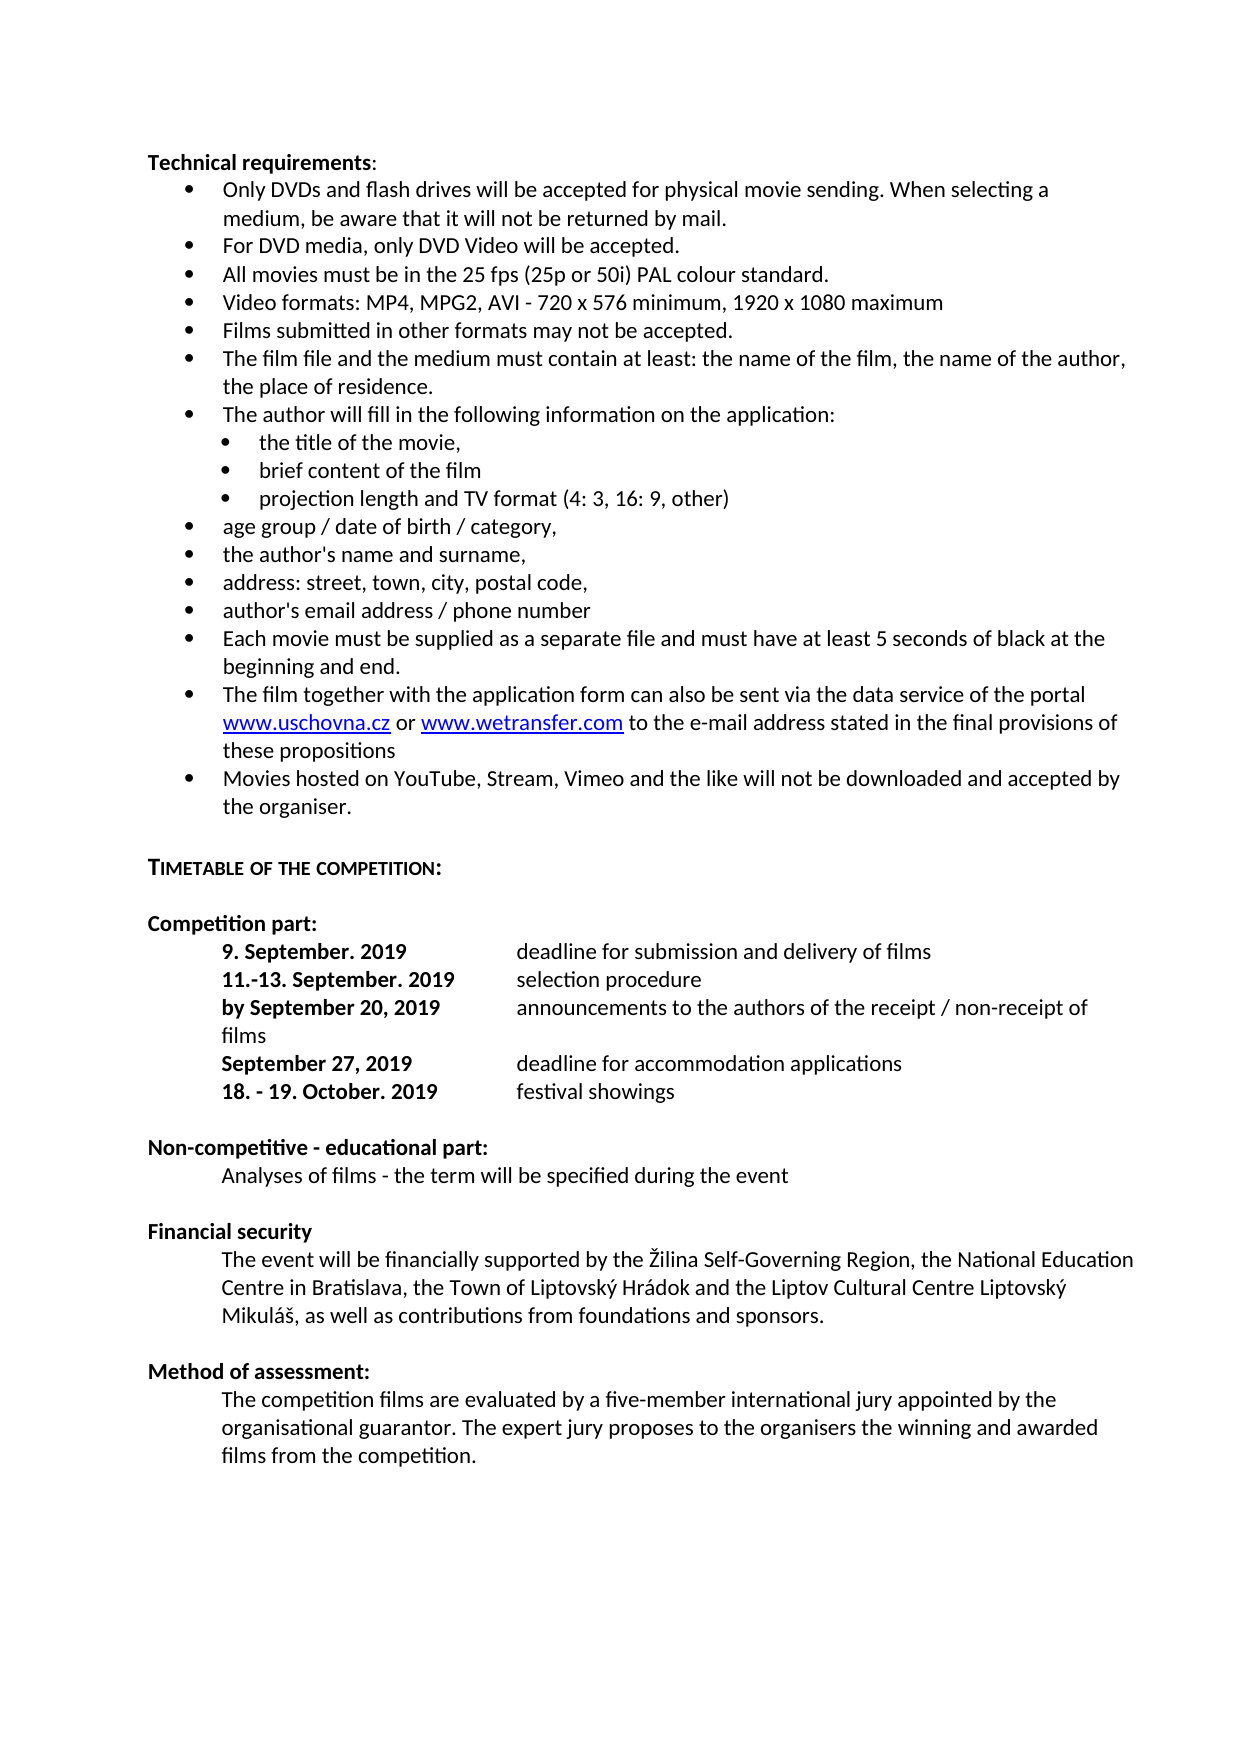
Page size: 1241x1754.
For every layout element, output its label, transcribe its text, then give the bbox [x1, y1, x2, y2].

list Each movie must be supplied as a separate file and must have at least 5 seconds of black at the beginning and end. [185, 624, 1137, 680]
list The author will fill in the following information on the application: [185, 400, 1137, 428]
text Technical requirements: [148, 148, 1137, 176]
list projection length and TV format (4: 3, 16: 9, other) [221, 484, 1137, 512]
text by September 20, 2019 announcements to the authors of the receipt / non-receipt of films [221, 993, 1137, 1049]
text Financial security [148, 1217, 1137, 1245]
text The event will be financially supported by the Žilina Self-Governing Region, the National Education Centre in Bratislava, the Town of Liptovský Hrádok and the Liptov Cultural Centre Liptovský Mikuláš, as well as contributions from foundations and sponsors. [221, 1245, 1137, 1329]
text Analyses of films - the term will be specified during the event [148, 1161, 1137, 1189]
list the author's name and surname, [185, 540, 1137, 568]
text Timetable of the competition: [148, 820, 1137, 881]
text September 27, 2019 deadline for accommodation applications [221, 1049, 1137, 1077]
list Movies hosted on YouTube, Stream, Vimeo and the like will not be downloaded and accepted by the organiser. [185, 764, 1137, 820]
list All movies must be in the 25 fps (25p or 50i) PAL colour standard. [185, 260, 1137, 288]
list Video formats: MP4, MPG2, AVI - 720 x 576 minimum, 1920 x 1080 maximum [185, 288, 1137, 316]
text The competition films are evaluated by a five-member international jury appointed by the organisational guarantor. The expert jury proposes to the organisers the winning and awarded films from the competition. [221, 1386, 1137, 1469]
text 9. September. 2019 deadline for submission and delivery of films [221, 937, 1137, 965]
text Competition part: [148, 909, 1137, 937]
list author's email address / phone number [185, 596, 1137, 624]
list age group / date of birth / category, [185, 512, 1137, 540]
list For DVD media, only DVD Video will be accepted. [185, 232, 1137, 260]
list Films submitted in other formats may not be accepted. [185, 316, 1137, 344]
text Method of assessment: [148, 1357, 1137, 1386]
list The film file and the medium must contain at least: the name of the film, the name of the author, the place of residence. [185, 344, 1137, 400]
list Only DVDs and flash drives will be accepted for physical movie sending. When selecting a medium, be aware that it will not be returned by mail. [185, 176, 1137, 232]
text 18. - 19. October. 2019 festival showings [221, 1077, 1137, 1105]
list the title of the movie, [221, 428, 1137, 456]
list brief content of the film [221, 456, 1137, 484]
list The film together with the application form can also be sent via the data service of the portal www.uschovna.cz or www.wetransfer.com to the e-mail address stated in the final provisions of these propositions [185, 680, 1137, 764]
text 11.-13. September. 2019 selection procedure [221, 965, 1137, 993]
list address: street, town, city, postal code, [185, 568, 1137, 596]
text Non-competitive - educational part: [148, 1133, 1137, 1161]
